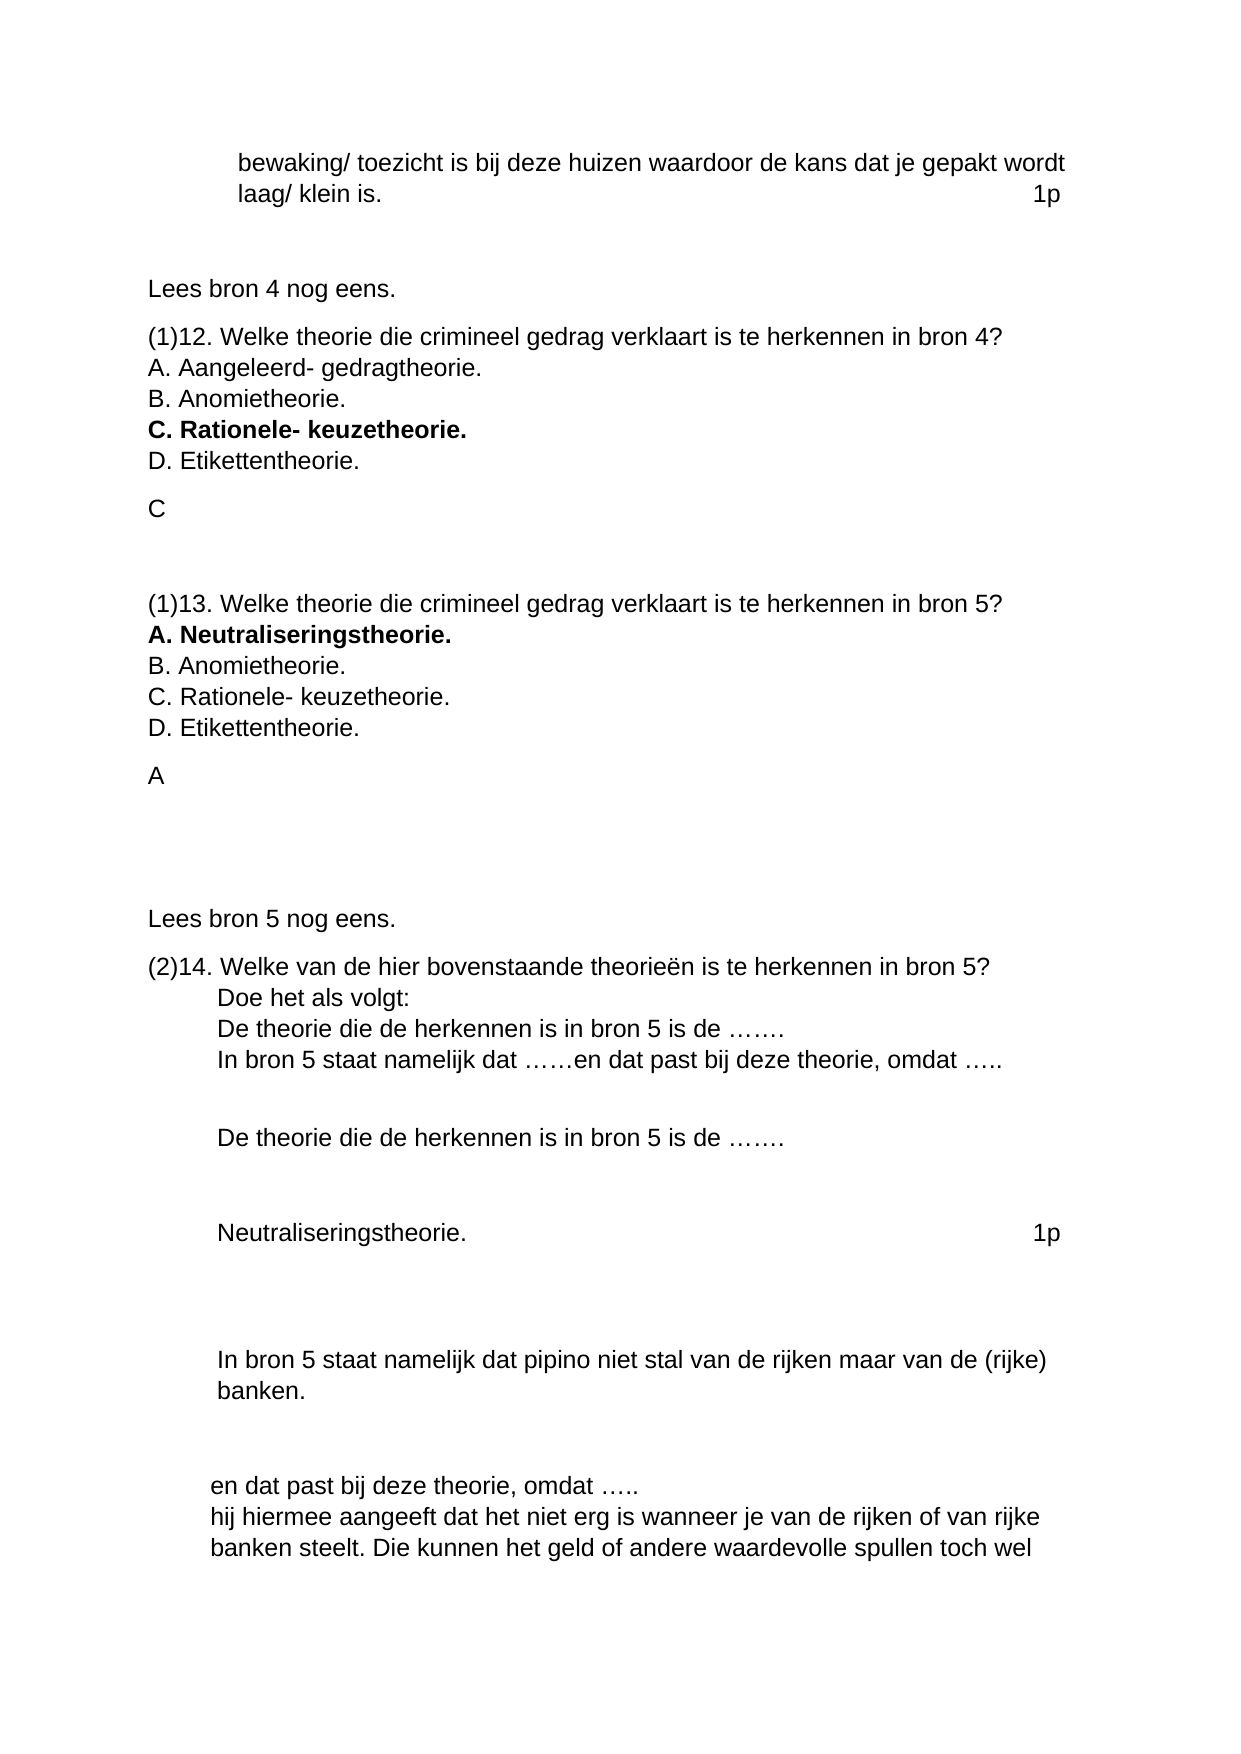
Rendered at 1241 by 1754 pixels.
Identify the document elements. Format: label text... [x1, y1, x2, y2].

text C [148, 494, 1093, 522]
text Neutraliseringstheorie. 1p [148, 1218, 1093, 1247]
text Lees bron 5 nog eens. [148, 904, 1093, 933]
text De theorie die de herkennen is in bron 5 is de ……. [148, 1123, 1093, 1151]
text In bron 5 staat namelijk dat pipino niet stal van de rijken maar van de (rijke) banken. [148, 1313, 1093, 1404]
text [148, 148, 1093, 207]
text (1)12. Welke theorie die crimineel gedrag verklaart is te herkennen in bron 4? A. Aangeleerd- gedragtheorie. B. Anomietheorie. C. Rationele- keuzetheorie. D. Etikettentheorie. [148, 322, 1093, 475]
text (2)14. Welke van de hier bovenstaande theorieën is te herkennen in bron 5? Doe het als volgt: De theorie die de herkennen is in bron 5 is de ……. In bron 5 staat namelijk dat ……en dat past bij deze theorie, omdat ….. [148, 952, 1093, 1104]
text A [148, 761, 1093, 790]
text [148, 1471, 1093, 1562]
text Lees bron 4 nog eens. [148, 274, 1093, 303]
text (1)13. Welke theorie die crimineel gedrag verklaart is te herkennen in bron 5? A. Neutraliseringstheorie. B. Anomietheorie. C. Rationele- keuzetheorie. D. Etikettentheorie. [148, 589, 1093, 742]
